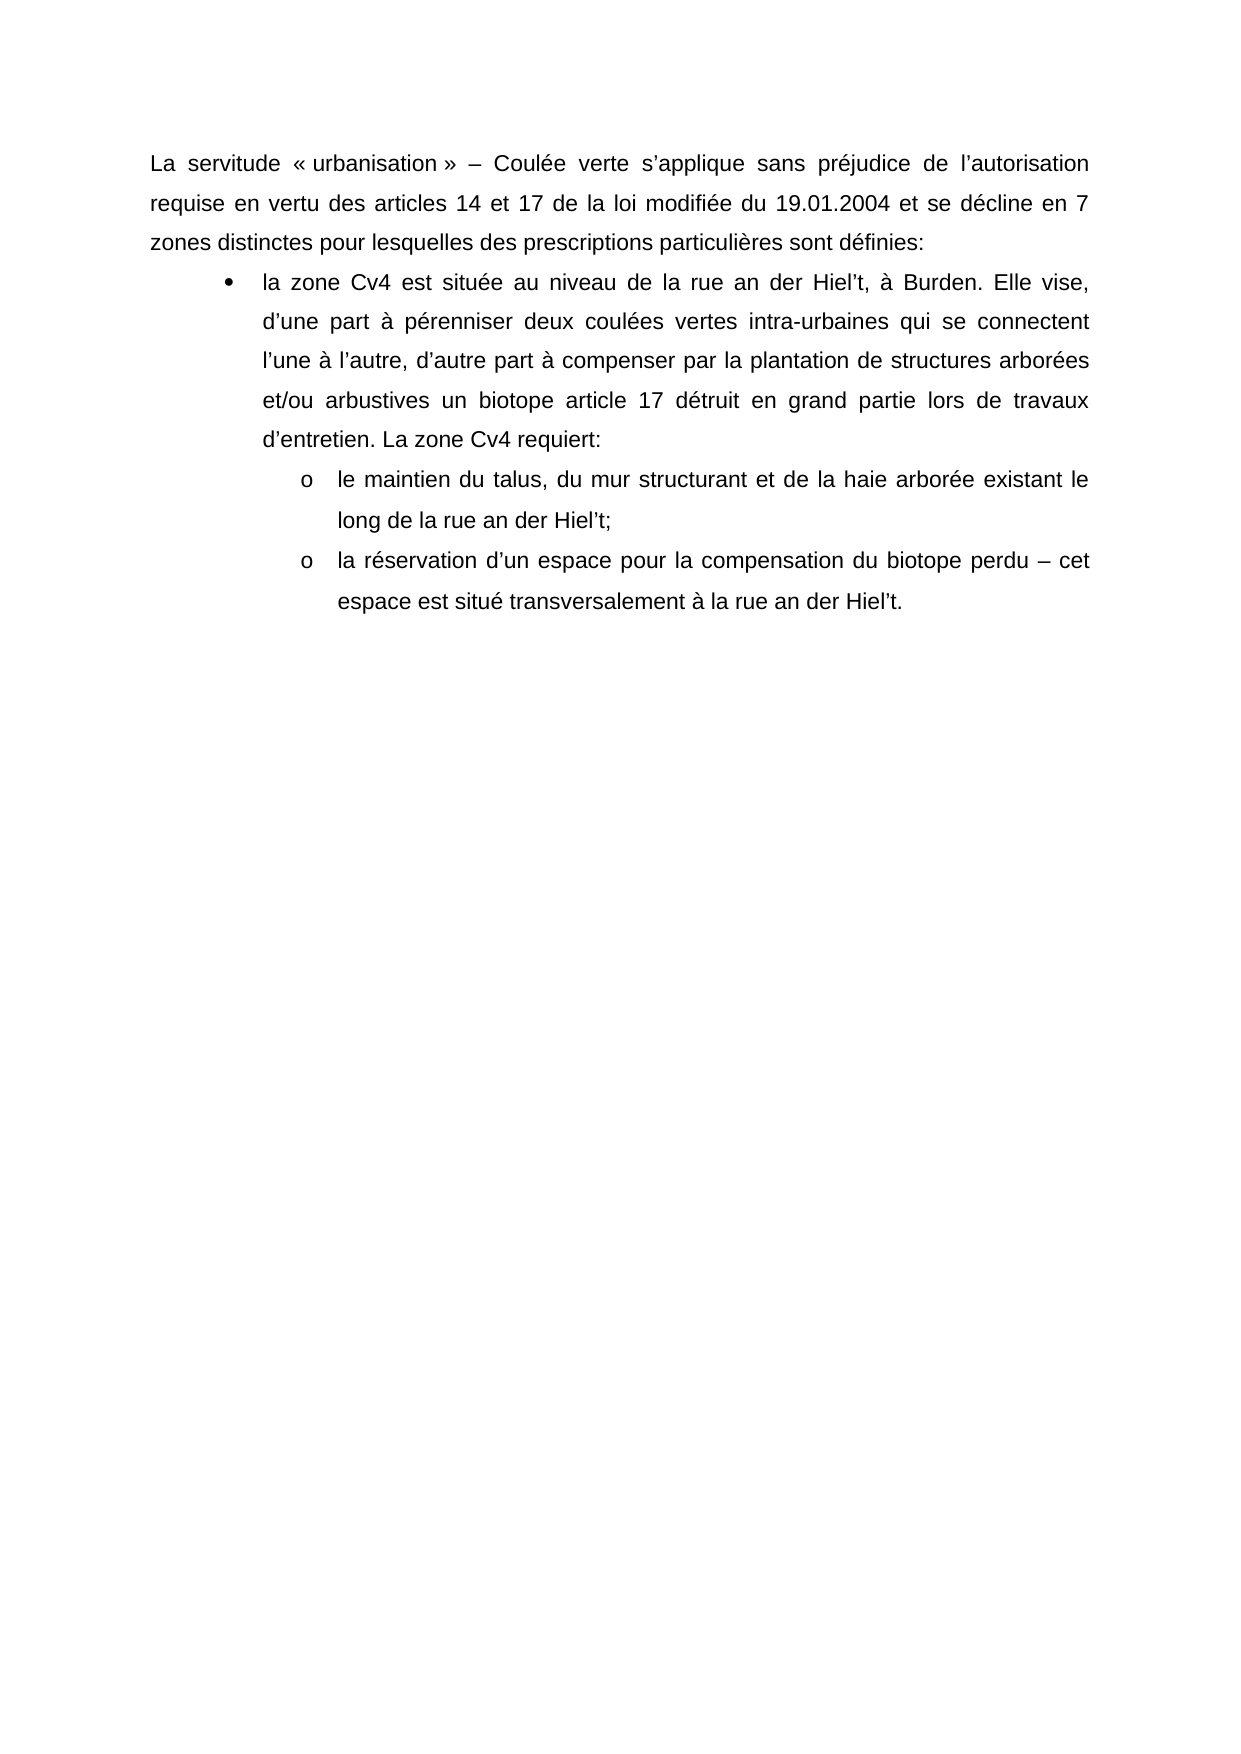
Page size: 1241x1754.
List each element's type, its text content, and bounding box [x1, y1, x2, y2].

list le maintien du talus, du mur structurant et de la haie arborée existant le long de la rue an der Hiel’t; [300, 466, 1090, 534]
list la réservation d’un espace pour la compensation du biotope perdu – cet espace est situé transversalement à la rue an der Hiel’t. [300, 547, 1090, 614]
list la zone Cv4 est située au niveau de la rue an der Hiel’t, à Burden. Elle vise, d’une part à pérenniser deux coulées vertes intra-urbaines qui se connectent l’une à l’autre, d’autre part à compenser par la plantation de structures arborées et/ou arbustives un biotope article 17 détruit en grand partie lors de travaux d’entretien. La zone Cv4 requiert: [225, 268, 1090, 453]
text La servitude « urbanisation » – Coulée verte s’applique sans préjudice de l’autorisation requise en vertu des articles 14 et 17 de la loi modifiée du 19.01.2004 et se décline en 7 zones distinctes pour lesquelles des prescriptions particulières sont définies: [150, 150, 1090, 255]
